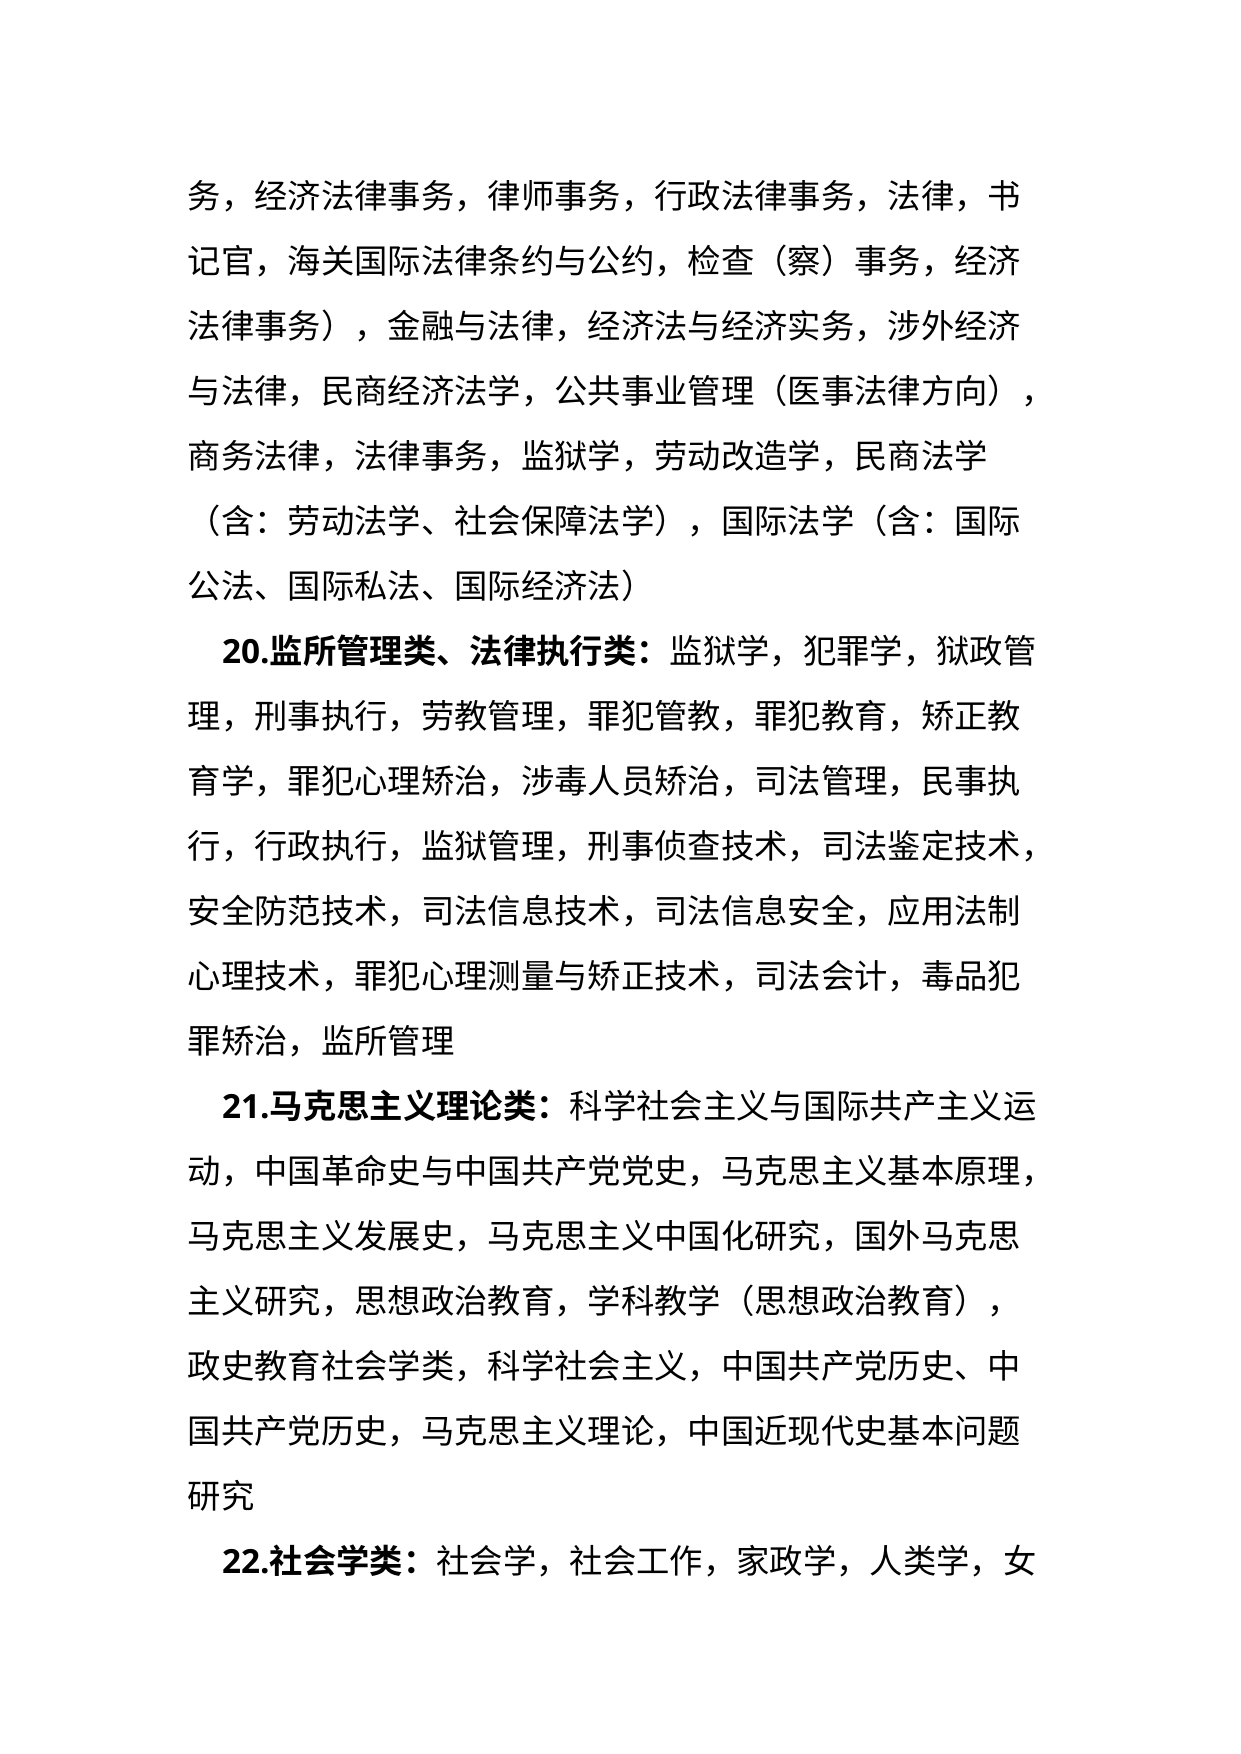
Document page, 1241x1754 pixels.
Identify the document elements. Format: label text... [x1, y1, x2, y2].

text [187, 1527, 1053, 1592]
text 20.监所管理类、法律执行类：监狱学，犯罪学，狱政管理，刑事执行，劳教管理，罪犯管教，罪犯教育，矫正教育学，罪犯心理矫治，涉毒人员矫治，司法管理，民事执行，行政执行，监狱管理，刑事侦查技术，司法鉴定技术，安全防范技术，司法信息技术，司法信息安全，应用法制心理技术，罪犯心理测量与矫正技术，司法会计，毒品犯罪矫治，监所管理 [187, 617, 1053, 1072]
text 21.马克思主义理论类：科学社会主义与国际共产主义运动，中国革命史与中国共产党党史，马克思主义基本原理，马克思主义发展史，马克思主义中国化研究，国外马克思主义研究，思想政治教育，学科教学（思想政治教育），政史教育社会学类，科学社会主义，中国共产党历史、中国共产党历史，马克思主义理论，中国近现代史基本问题研究 [187, 1072, 1053, 1527]
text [187, 162, 1053, 617]
